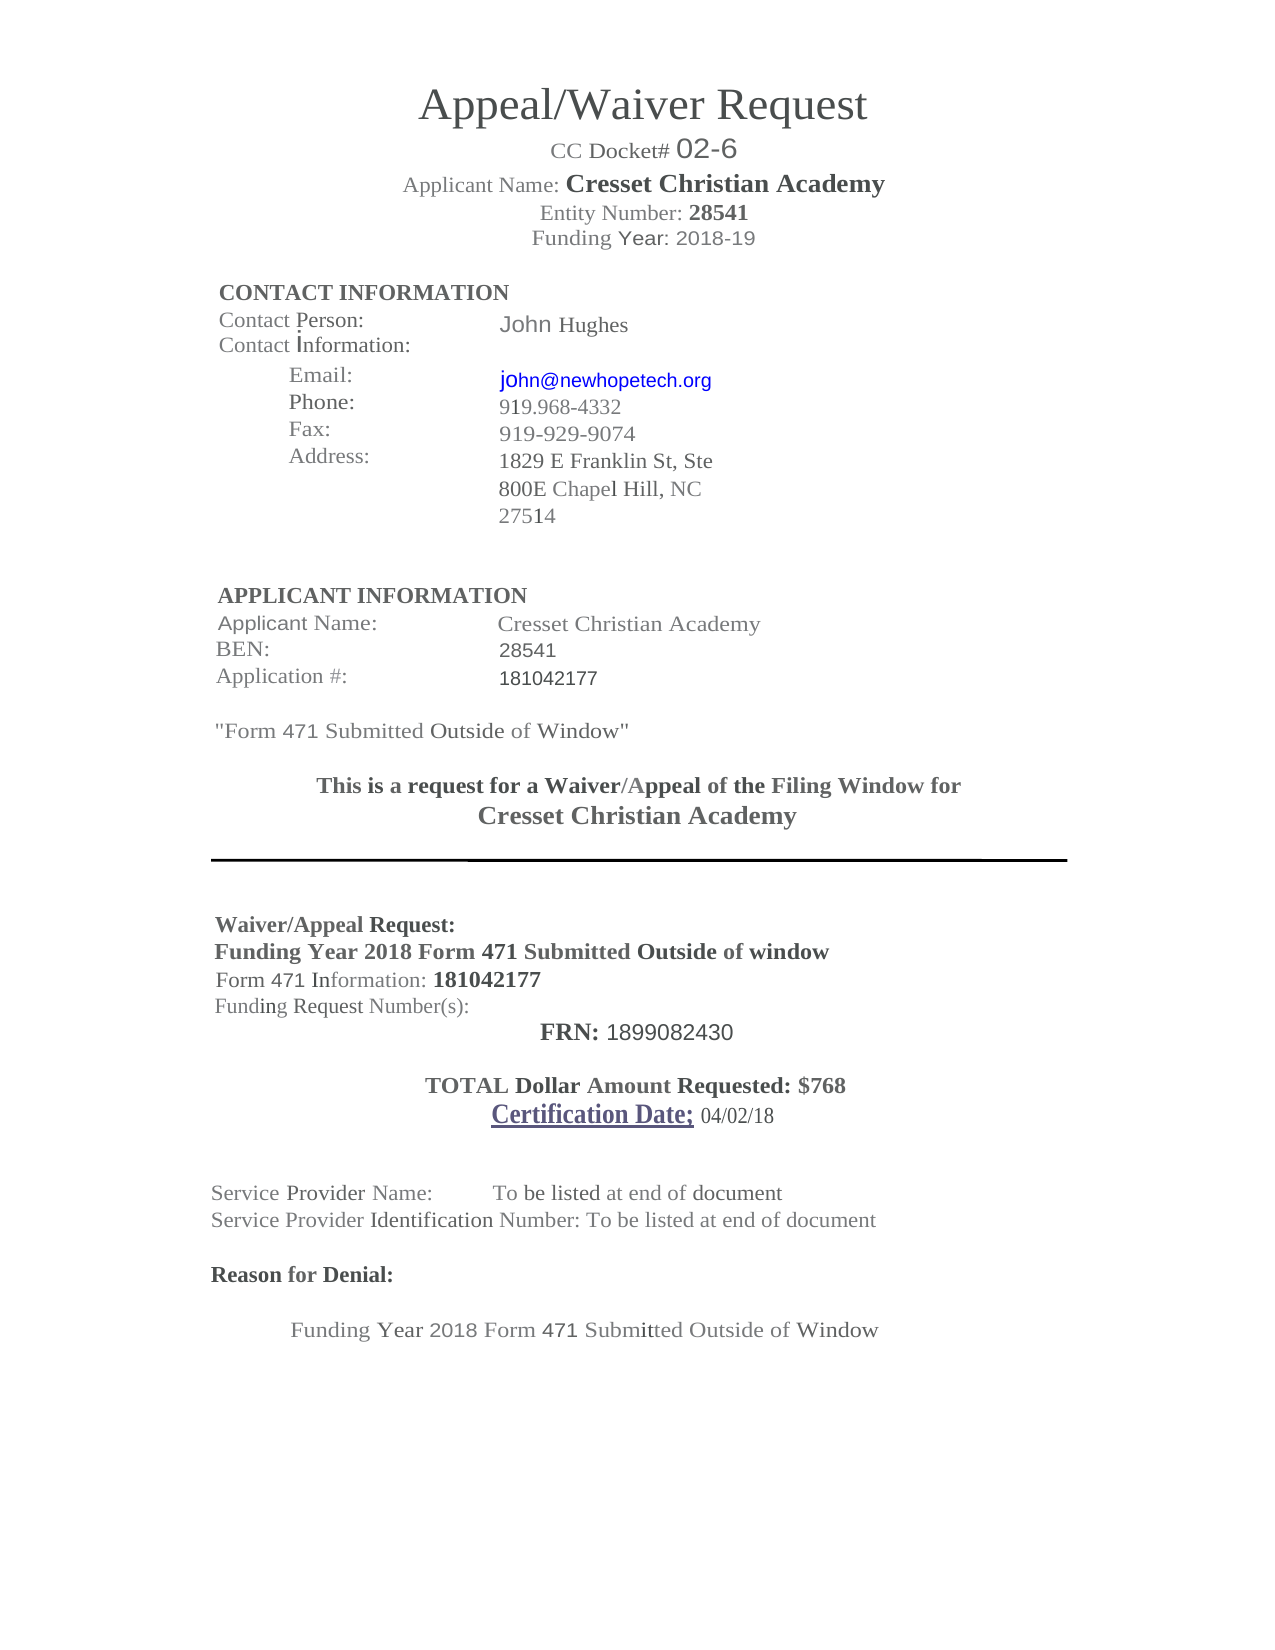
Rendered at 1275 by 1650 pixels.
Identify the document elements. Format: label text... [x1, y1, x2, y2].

text FRN: 1899082430 [311, 1019, 963, 1046]
text john@newhopetech.org [500, 366, 1096, 392]
text APPLICANT INFORMATION [217, 582, 1096, 608]
subtitle 919.968-4332 [499, 394, 1096, 419]
text This is a request for a Waiver/Appeal of the Filing Window for [314, 772, 963, 798]
subtitle "Form 471 Submitted Outside of Window" [214, 718, 1096, 743]
text John Hughes [499, 311, 1096, 337]
text Entity Number: 28541 [314, 199, 974, 225]
text Reason for Denial: [211, 1261, 1096, 1288]
text Funding Year: 2018-19 [314, 225, 972, 251]
text Appeal/Waiver Request [314, 77, 971, 129]
text 28541 [499, 639, 1096, 662]
subtitle CONTACT INFORMATION [218, 279, 1096, 306]
subtitle Application #: [216, 663, 381, 689]
text Applicant Name: Cresset Christian Academy [314, 168, 973, 198]
subtitle Service Provider Name: To be listed at end of document [211, 1180, 1096, 1205]
text CC Docket# 02-6 [314, 132, 973, 165]
text Applicant Name: BEN: [215, 609, 379, 661]
subtitle Funding Request Number(s): [214, 994, 1096, 1019]
text Certification Date; 04/02/18 [302, 1099, 963, 1130]
text 919-929-9074 [499, 421, 1096, 446]
text Funding Year 2018 Form 471 Submitted Outside of Window [290, 1317, 1096, 1342]
subtitle TOTAL Dollar Amount Requested: $768 [308, 1074, 963, 1099]
text 181042177 [499, 666, 1096, 689]
subtitle Waiver/Appeal Request: [214, 911, 1096, 937]
text Service Provider Identification Number: To be listed at end of document [211, 1207, 1096, 1233]
text 1829 E Franklin St, Ste 800E Chapel Hill, NC 27514 [498, 448, 746, 528]
text Email: Phone: Fax: Address: [288, 362, 372, 468]
text Cresset Christian Academy [312, 800, 963, 830]
text Funding Year 2018 Form 471 Submitted Outside of window [214, 938, 1096, 965]
text Form 471 Information: 181042177 [215, 966, 1096, 992]
subtitle Contact Person: Contact information: [219, 311, 417, 359]
text Cresset Christian Academy [497, 611, 1096, 636]
